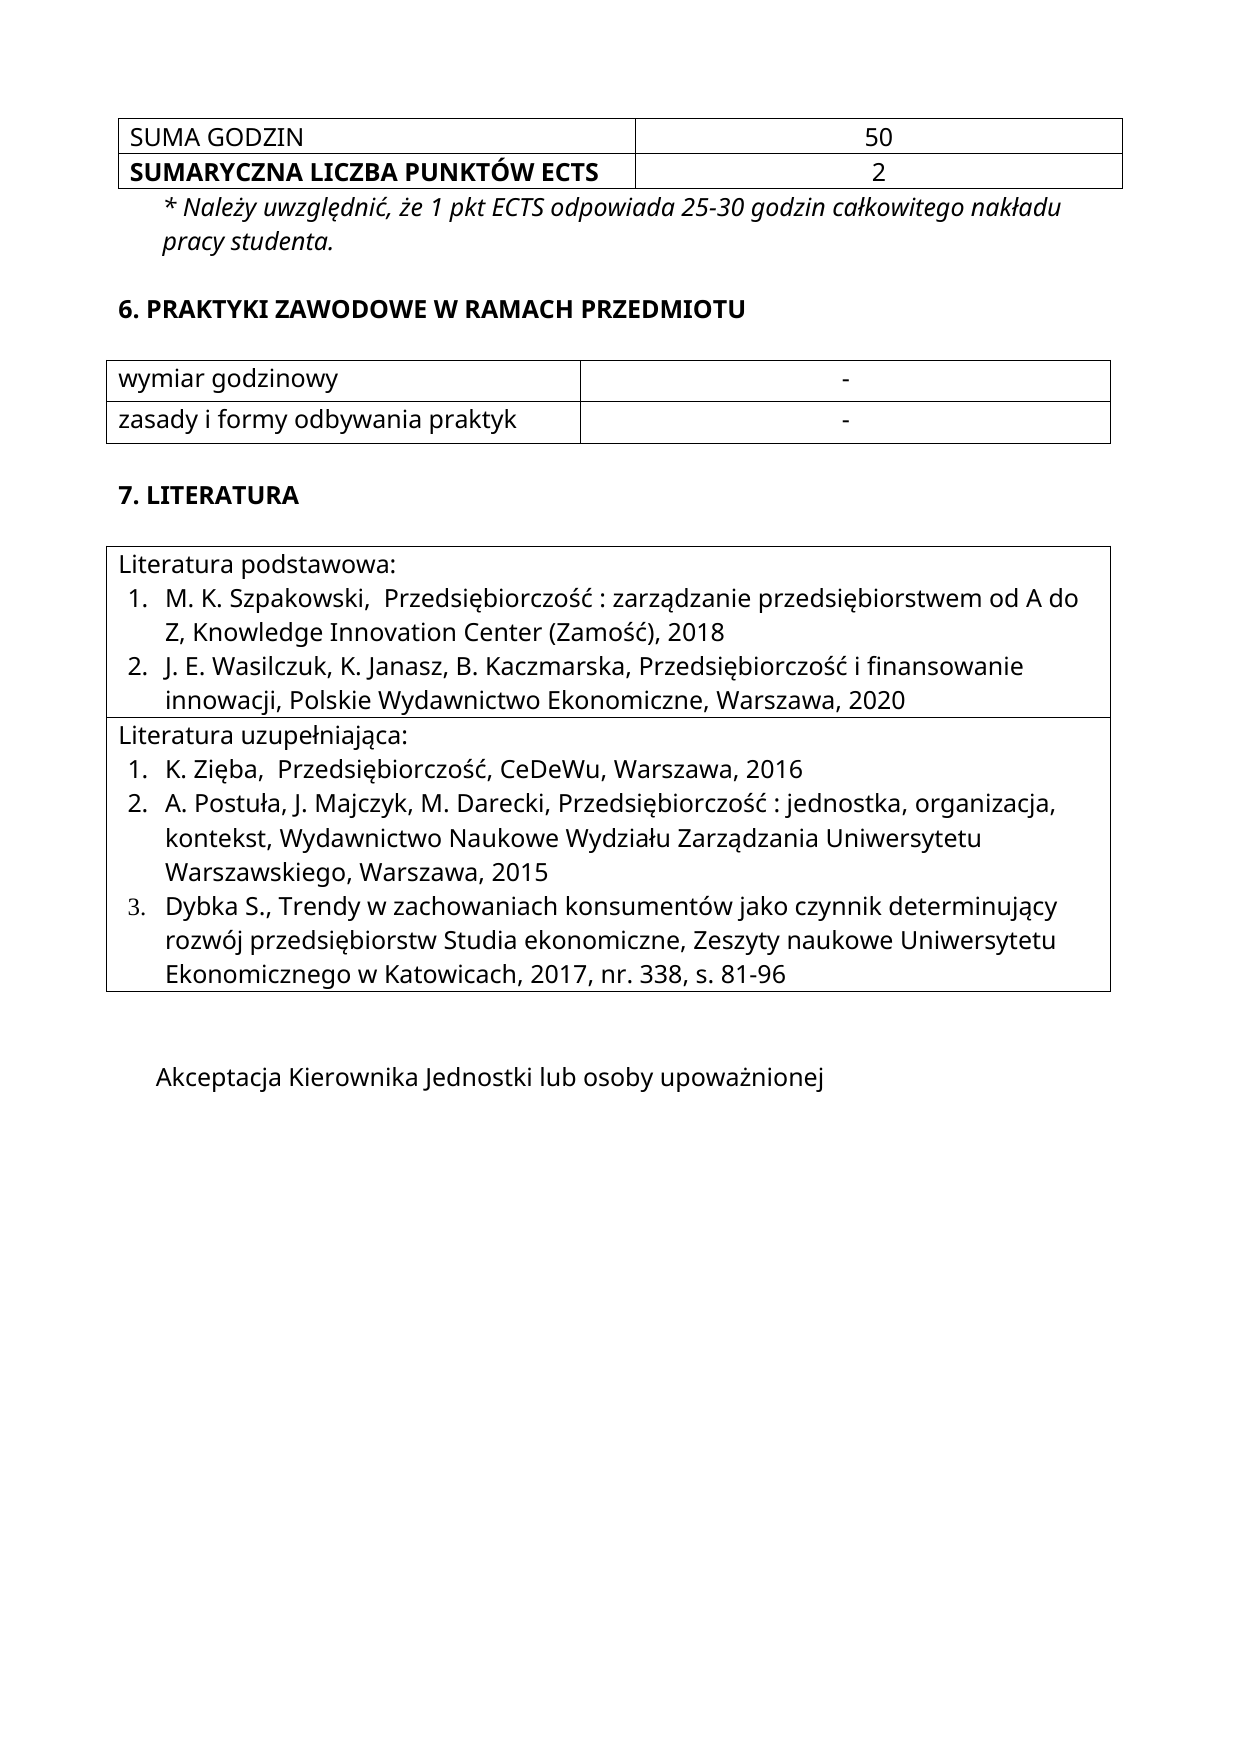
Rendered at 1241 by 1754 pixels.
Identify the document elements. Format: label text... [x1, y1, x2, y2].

table_header - [581, 361, 1110, 401]
table_cell 2 [636, 154, 1122, 188]
table_header wymiar godzinowy [107, 361, 580, 401]
text 7. LITERATURA [118, 477, 1122, 512]
table_header Literatura podstawowa: M. K. Szpakowski, Przedsiębiorczość : zarządzanie przedsiębiorstwem od A do Z, Knowledge Innovation Center (Zamość), 2018 J. E. Wasilczuk, K. Janasz, B. Kaczmarska, Przedsiębiorczość i finansowanie innowacji, Polskie Wydawnictwo Ekonomiczne, Warszawa, 2020 [107, 547, 1110, 717]
table_cell 50 [636, 119, 1122, 153]
table_cell Literatura uzupełniająca: K. Zięba, Przedsiębiorczość, CeDeWu, Warszawa, 2016 A. Postuła, J. Majczyk, M. Darecki, Przedsiębiorczość : jednostka, organizacja, kontekst, Wydawnictwo Naukowe Wydziału Zarządzania Uniwersytetu Warszawskiego, Warszawa, 2015 Dybka S., Trendy w zachowaniach konsumentów jako czynnik determinujący rozwój przedsiębiorstw Studia ekonomiczne, Zeszyty naukowe Uniwersytetu Ekonomicznego w Katowicach, 2017, nr. 338, s. 81-96 [107, 718, 1110, 991]
text 6. PRAKTYKI ZAWODOWE W RAMACH PRZEDMIOTU [118, 292, 1122, 326]
table_cell - [581, 402, 1110, 442]
text Akceptacja Kierownika Jednostki lub osoby upoważnionej [156, 1060, 1122, 1094]
table_cell zasady i formy odbywania praktyk [107, 402, 580, 442]
table_cell SUMARYCZNA LICZBA PUNKTÓW ECTS [119, 154, 635, 188]
table_cell SUMA GODZIN [119, 119, 635, 153]
text * Należy uwzględnić, że 1 pkt ECTS odpowiada 25-30 godzin całkowitego nakładu pracy studenta. [162, 189, 1122, 257]
